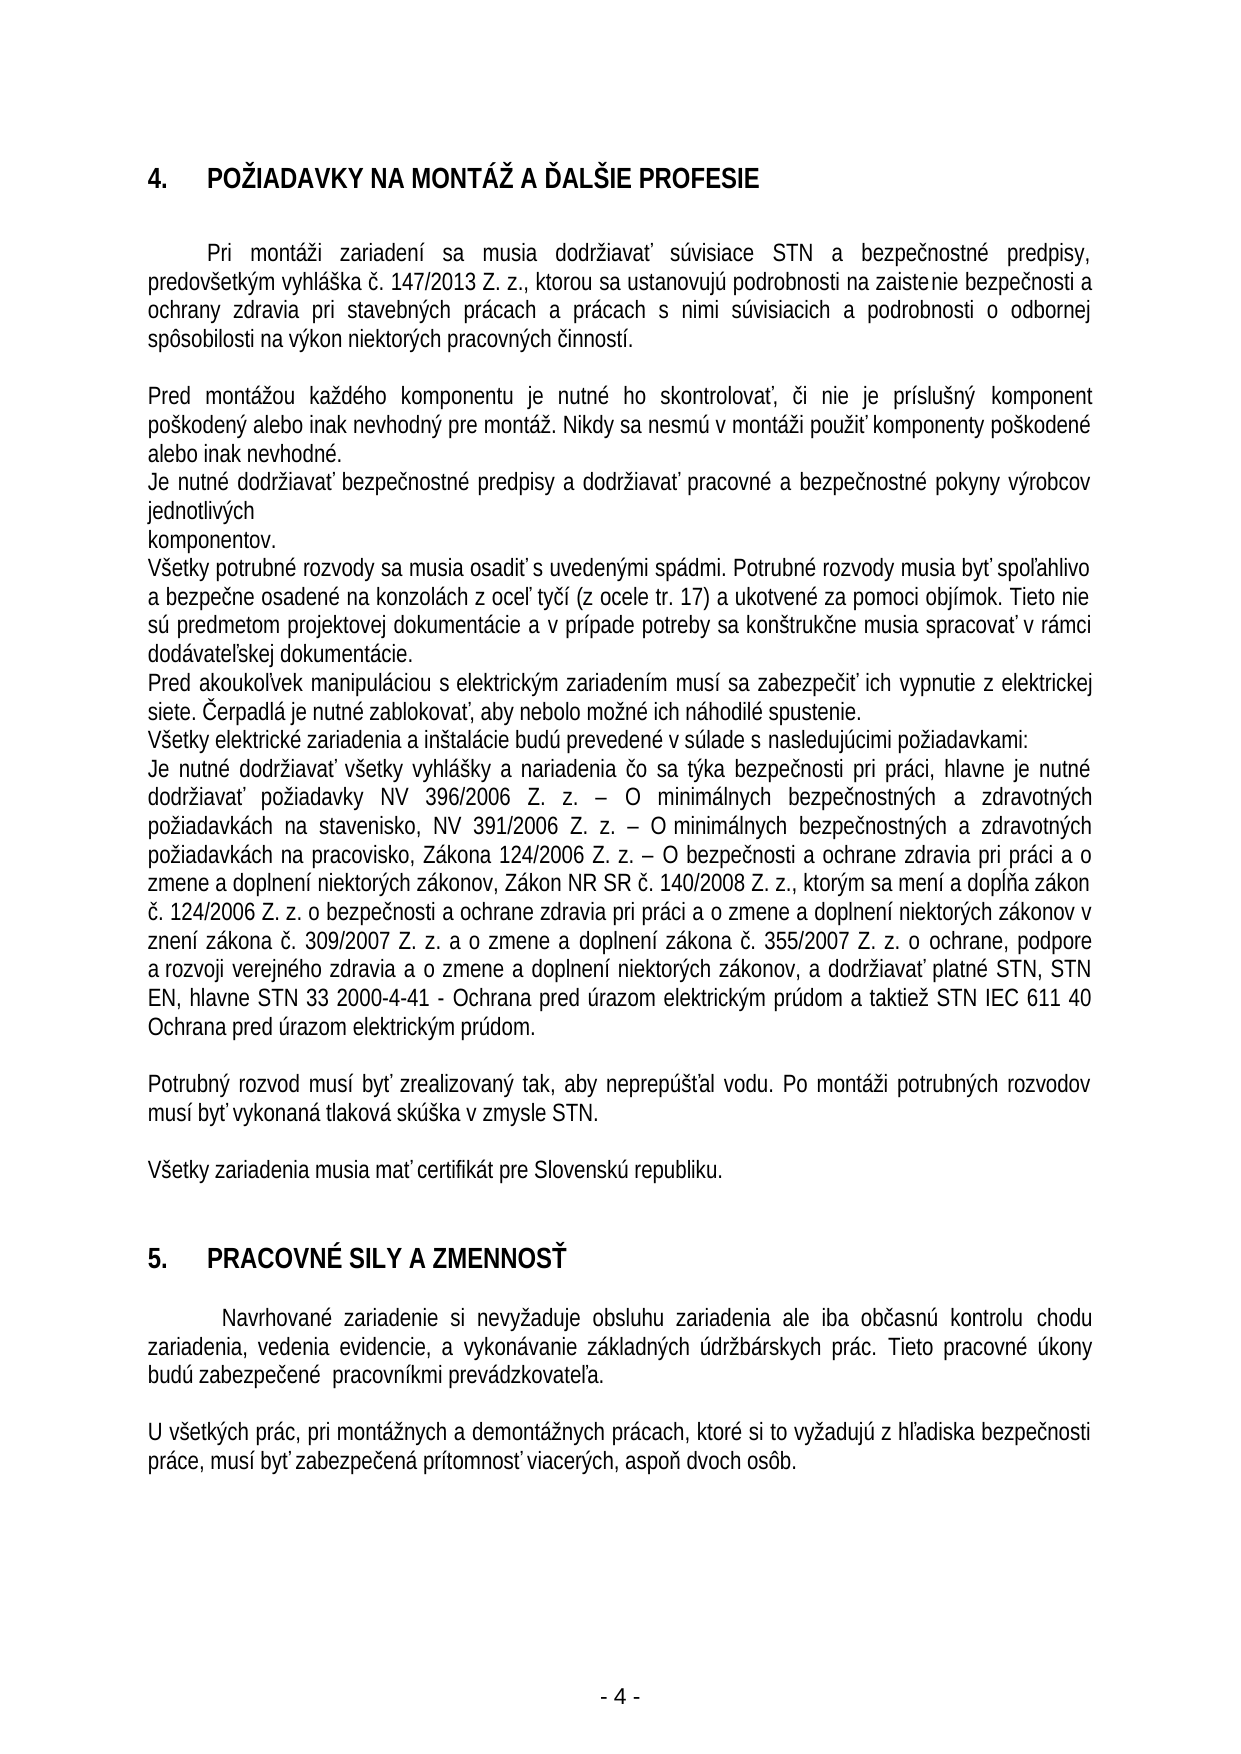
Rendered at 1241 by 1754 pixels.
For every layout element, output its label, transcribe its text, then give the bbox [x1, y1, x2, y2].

text komponentov. [148, 524, 1092, 553]
list POŽIADAVKY NA MONTÁŽ A ĎALŠIE PROFESIE [148, 162, 1092, 195]
text Všetky zariadenia musia mať certifikát pre Slovenskú republiku. [148, 1155, 1092, 1183]
text Všetky potrubné rozvody sa musia osadiť s uvedenými spádmi. Potrubné rozvody musia byť spoľahlivo a bezpečne osadené na konzolách z oceľ tyčí (z ocele tr. 17) a ukotvené za pomoci objímok. Tieto nie sú predmetom projektovej dokumentácie a v prípade potreby sa konštrukčne musia spracovať v rámci dodávateľskej dokumentácie. [148, 553, 1092, 668]
text Všetky elektrické zariadenia a inštalácie budú prevedené v súlade s nasledujúcimi požiadavkami: [148, 725, 1092, 754]
text Pred montážou každého komponentu je nutné ho skontrolovať, či nie je príslušný komponent poškodený alebo inak nevhodný pre montáž. Nikdy sa nesmú v montáži použiť komponenty poškodené alebo inak nevhodné. [148, 381, 1092, 467]
text Pri montáži zariadení sa musia dodržiavať súvisiace STN a bezpečnostné predpisy, predovšetkým vyhláška č. 147/2013 Z. z., ktorou sa ustanovujú podrobnosti na zaistenie bezpečnosti a ochrany zdravia pri stavebných prácach a prácach s nimi súvisiacich a podrobnosti o odbornej spôsobilosti na výkon niektorých pracovných činností. [148, 238, 1092, 353]
text Je nutné dodržiavať všetky vyhlášky a nariadenia čo sa týka bezpečnosti pri práci, hlavne je nutné dodržiavať požiadavky NV 396/2006 Z. z. – O minimálnych bezpečnostných a zdravotných požiadavkách na stavenisko, NV 391/2006 Z. z. – O minimálnych bezpečnostných a zdravotných požiadavkách na pracovisko, Zákona 124/2006 Z. z. – O bezpečnosti a ochrane zdravia pri práci a o zmene a doplnení niektorých zákonov, Zákon NR SR č. 140/2008 Z. z., ktorým sa mení a dopĺňa zákon č. 124/2006 Z. z. o bezpečnosti a ochrane zdravia pri práci a o zmene a doplnení niektorých zákonov v znení zákona č. 309/2007 Z. z. a o zmene a doplnení zákona č. 355/2007 Z. z. o ochrane, podpore a rozvoji verejného zdravia a o zmene a doplnení niektorých zákonov, a dodržiavať platné STN, STN EN, hlavne STN 33 2000-4-41 - Ochrana pred úrazom elektrickým prúdom a taktiež STN IEC 611 40 Ochrana pred úrazom elektrickým prúdom. [148, 754, 1092, 1040]
text Navrhované zariadenie si nevyžaduje obsluhu zariadenia ale iba občasnú kontrolu chodu zariadenia, vedenia evidencie, a vykonávanie základných údržbárskych prác. Tieto pracovné úkony budú zabezpečené pracovníkmi prevádzkovateľa. [148, 1303, 1092, 1389]
text Potrubný rozvod musí byť zrealizovaný tak, aby neprepúšťal vodu. Po montáži potrubných rozvodov musí byť vykonaná tlaková skúška v zmysle STN. [148, 1069, 1092, 1126]
text U všetkých prác, pri montážnych a demontážnych prácach, ktoré si to vyžadujú z hľadiska bezpečnosti práce, musí byť zabezpečená prítomnosť viacerých, aspoň dvoch osôb. [148, 1417, 1092, 1475]
text Pred akoukoľvek manipuláciou s elektrickým zariadením musí sa zabezpečiť ich vypnutie z elektrickej siete. Čerpadlá je nutné zablokovať, aby nebolo možné ich náhodilé spustenie. [148, 668, 1092, 725]
text Je nutné dodržiavať bezpečnostné predpisy a dodržiavať pracovné a bezpečnostné pokyny výrobcov jednotlivých [148, 467, 1092, 524]
list PRACOVNÉ SILY A ZMENNOSŤ [148, 1241, 1092, 1274]
